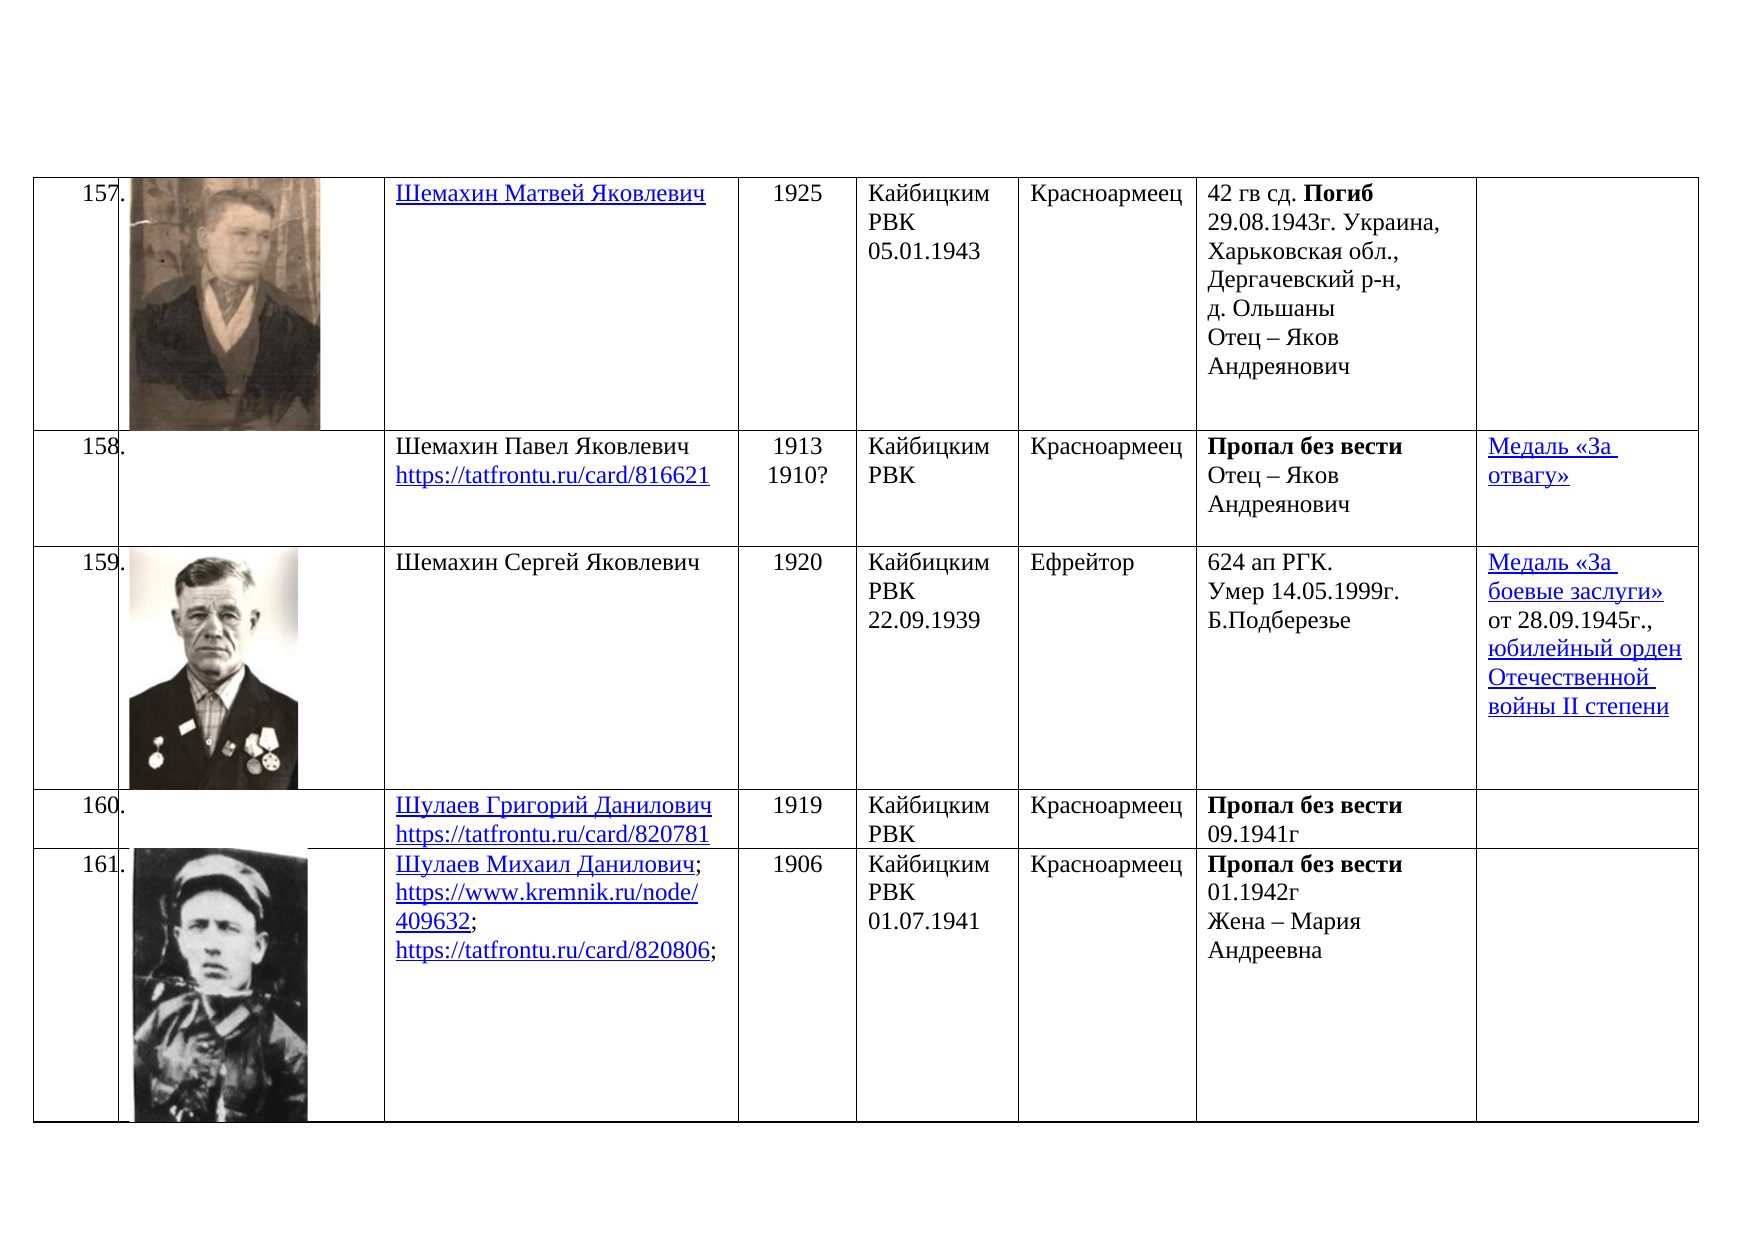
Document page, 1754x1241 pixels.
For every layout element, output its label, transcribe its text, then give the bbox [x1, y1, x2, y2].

table_cell [308, 849, 384, 1121]
table_cell [119, 547, 129, 789]
table_cell [119, 178, 129, 430]
table_cell 1913 1910? [739, 431, 856, 546]
table_cell [119, 849, 129, 1121]
table_cell Шулаев Григорий Данилович https://tatfrontu.ru/card/820781 [385, 790, 738, 848]
table_cell Пропал без вести 09.1941г [1197, 790, 1476, 848]
table_cell [119, 431, 384, 546]
table_cell [1477, 178, 1698, 430]
table_cell Пропал без вести Отец – Яков Андреянович [1197, 431, 1476, 546]
picture [129, 178, 321, 431]
table_cell Медаль «За боевые заслуги» от 28.09.1945г., юбилейный орден Отечественной войны II степени [1477, 547, 1698, 789]
table_cell Кайбицким РВК 05.01.1943 [857, 178, 1018, 430]
table_cell 624 ап РГК. Умер 14.05.1999г. Б.Подберезье [1197, 547, 1476, 789]
table_cell Шулаев Михаил Данилович; https://www.kremnik.ru/node/409632; https://tatfrontu.ru/card/820806; [385, 849, 738, 1121]
table_cell [34, 790, 118, 848]
picture [129, 848, 308, 1122]
table_cell [299, 547, 384, 789]
table_cell 1906 [739, 849, 856, 1121]
table_cell [34, 849, 118, 1121]
table_cell [1477, 849, 1698, 1121]
table_cell Кайбицким РВК [857, 790, 1018, 848]
table_cell Шемахин Сергей Яковлевич [385, 547, 738, 789]
table_cell [34, 178, 118, 430]
table_cell Ефрейтор [1019, 547, 1196, 789]
table_cell Красноармеец [1019, 431, 1196, 546]
table_cell 1919 [739, 790, 856, 848]
table_cell Медаль «За отвагу» [1477, 431, 1698, 546]
table_cell 1925 [739, 178, 856, 430]
table_cell [119, 790, 384, 848]
table_cell 1920 [739, 547, 856, 789]
table_cell [321, 178, 384, 430]
table_cell Кайбицким РВК 01.07.1941 [857, 849, 1018, 1121]
table_cell Кайбицким РВК [857, 431, 1018, 546]
table_cell 42 гв сд. Погиб 29.08.1943г. Украина, Харьковская обл., Дергачевский р-н, д. Ольшаны Отец – Яков Андреянович [1197, 178, 1476, 430]
table_cell Шемахин Павел Яковлевич https://tatfrontu.ru/card/816621 [385, 431, 738, 546]
table_cell Шемахин Матвей Яковлевич [385, 178, 738, 430]
table_cell Кайбицким РВК 22.09.1939 [857, 547, 1018, 789]
table_cell Пропал без вести 01.1942г Жена – Мария Андреевна [1197, 849, 1476, 1121]
table_cell Красноармеец [1019, 178, 1196, 430]
picture [129, 547, 299, 790]
table_cell [1477, 790, 1698, 848]
table_cell [34, 547, 118, 789]
table_cell [34, 431, 118, 546]
table_cell Красноармеец [1019, 790, 1196, 848]
table_cell Красноармеец [1019, 849, 1196, 1121]
